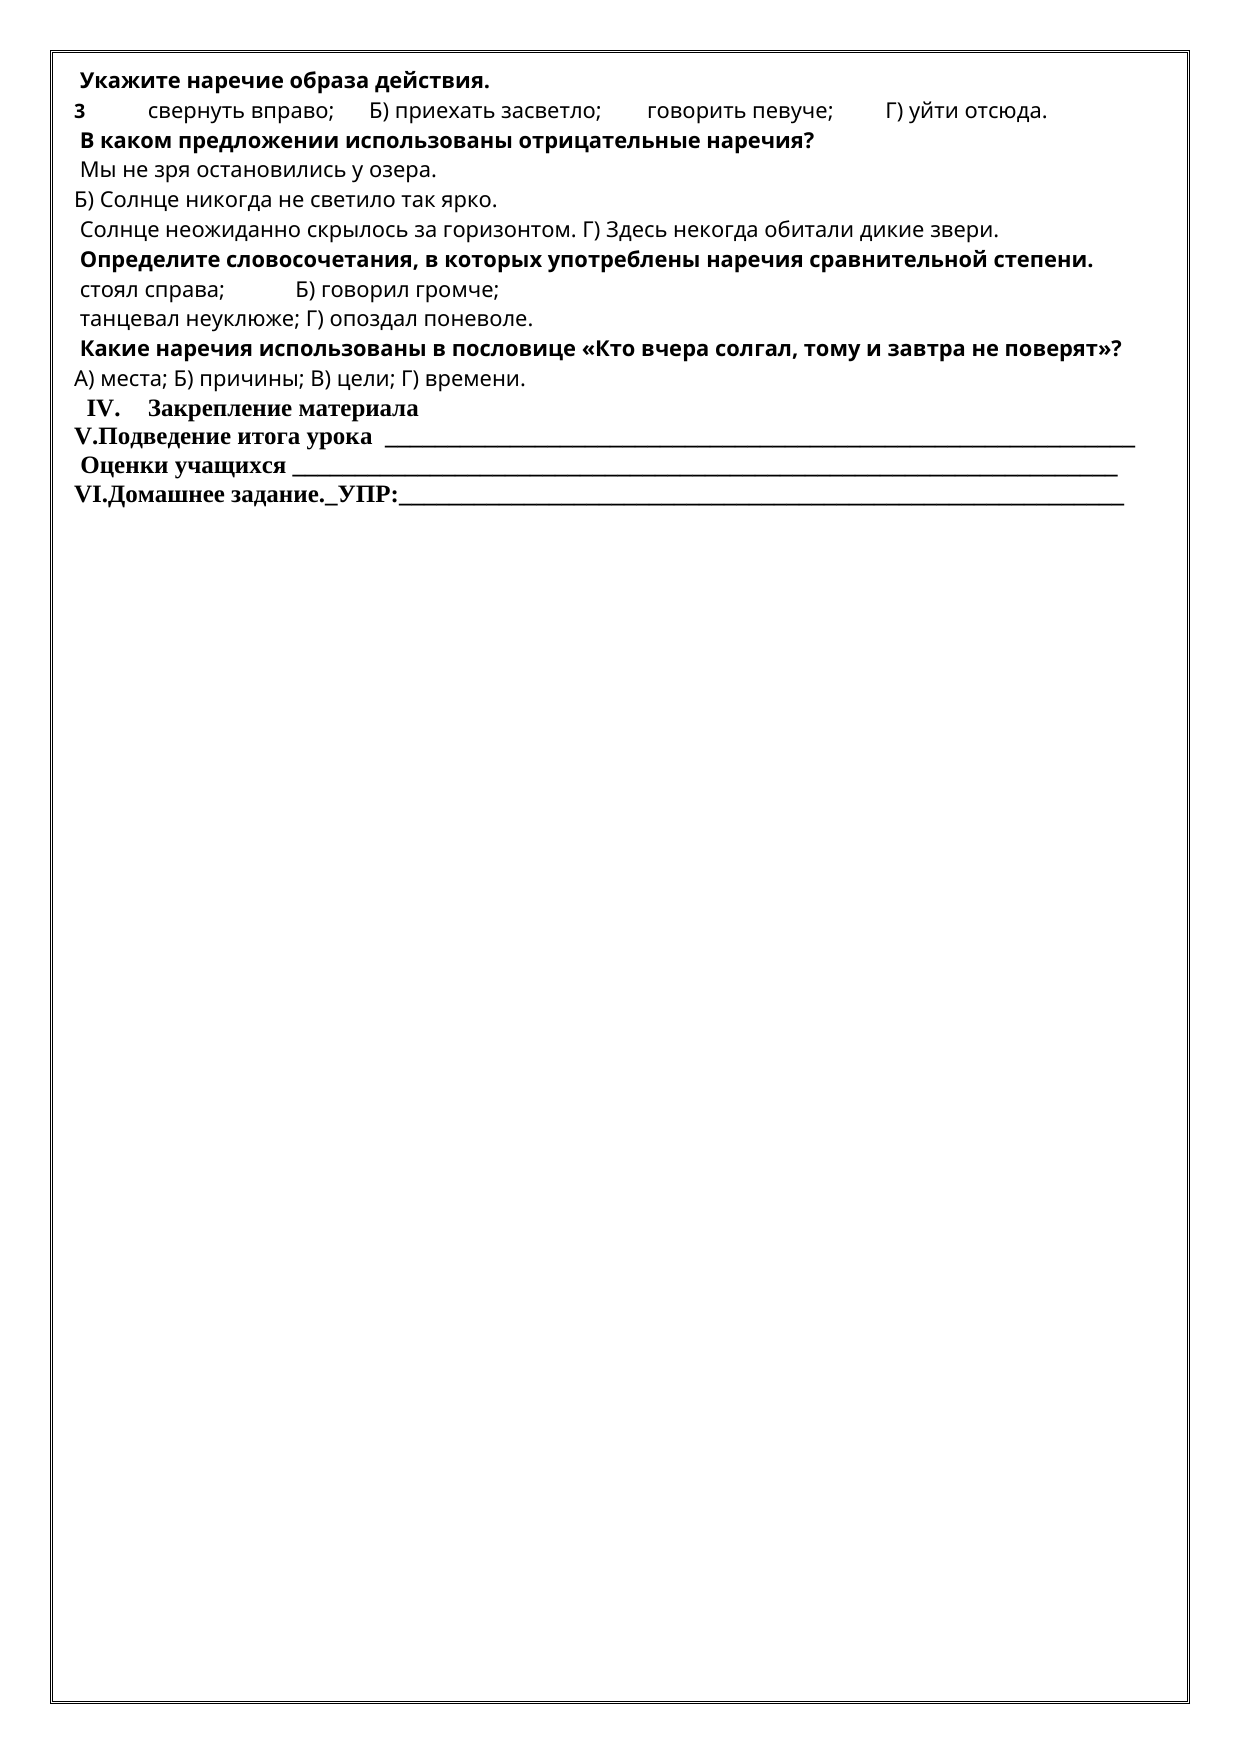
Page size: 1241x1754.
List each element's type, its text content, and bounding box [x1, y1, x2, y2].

text IV. Закрепление материала [74, 393, 1181, 421]
text Оценки учащихся __________________________________________________________________ VI.Домашнее задание._УПР:__________________________________________________________ [74, 450, 1181, 508]
text В каком предложении использованы отрицательные наречия? [74, 124, 1181, 154]
text стоял справа; Б) говорил громче; [74, 273, 1181, 303]
text V.Подведение итога урока ____________________________________________________________ [74, 421, 1181, 450]
list свернуть вправо; Б) приехать засветло; говорить певуче; Г) уйти отсюда. [74, 95, 1181, 124]
text Мы не зря остановились у озера. [74, 154, 1181, 184]
text Определите словосочетания, в которых употреблены наречия сравнительной степени. [74, 244, 1181, 273]
text Укажите наречие образа действия. [74, 65, 1181, 95]
text А) места; Б) причины; В) цели; Г) времени. [74, 363, 1181, 393]
text Какие наречия использованы в пословице «Кто вчера солгал, тому и завтра не поверят»? [74, 333, 1181, 363]
text танцевал неуклюже; Г) опоздал поневоле. [74, 303, 1181, 333]
text Б) Солнце никогда не светило так ярко. [74, 184, 1181, 214]
text Солнце неожиданно скрылось за горизонтом. Г) Здесь некогда обитали дикие звери. [74, 214, 1181, 244]
